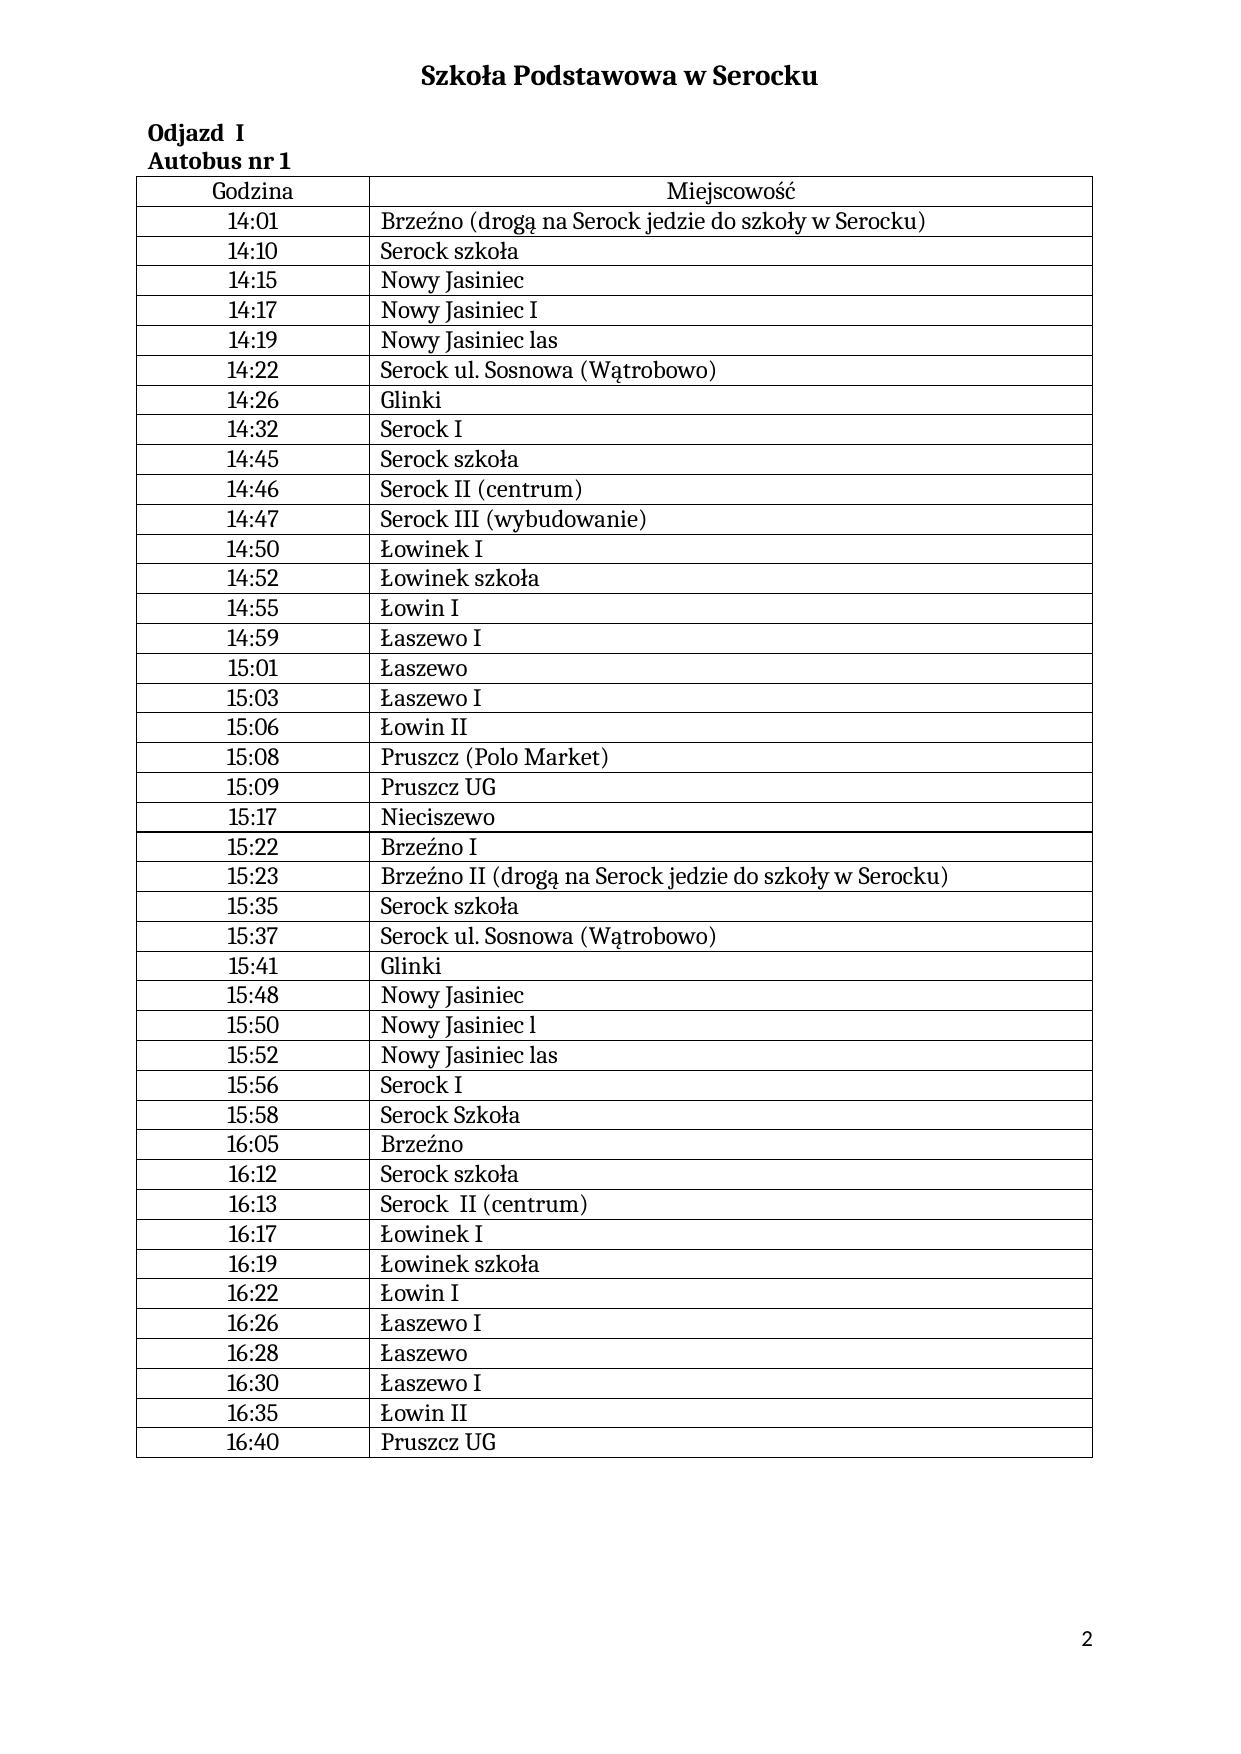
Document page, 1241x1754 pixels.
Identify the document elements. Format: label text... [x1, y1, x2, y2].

table_cell Serock I [370, 1071, 1092, 1099]
table_cell Nowy Jasiniec las [370, 1041, 1092, 1070]
table_cell 15:22 [137, 833, 369, 861]
text Odjazd I [148, 118, 1092, 147]
table_cell Łowin I [370, 594, 1092, 623]
table_cell 14:55 [137, 594, 369, 623]
table_cell Serock szkoła [370, 445, 1092, 474]
table_header Miejscowość [370, 177, 1092, 206]
table_cell 14:17 [137, 296, 369, 325]
table_cell Brzeźno [370, 1130, 1092, 1159]
table_cell 14:01 [137, 207, 369, 236]
table_cell 15:56 [137, 1071, 369, 1099]
table_cell Nowy Jasiniec l [370, 1011, 1092, 1040]
table_cell Serock III (wybudowanie) [370, 505, 1092, 533]
table_cell Glinki [370, 386, 1092, 414]
table_cell Łowinek I [370, 535, 1092, 563]
table_cell Łaszewo [370, 1339, 1092, 1368]
table_cell Serock Szkoła [370, 1101, 1092, 1129]
table_cell Serock II (centrum) [370, 475, 1092, 504]
table_cell Pruszcz (Polo Market) [370, 743, 1092, 772]
table_cell Brzeźno (drogą na Serock jedzie do szkoły w Serocku) [370, 207, 1092, 236]
table_cell Brzeźno I [370, 833, 1092, 861]
table_cell 15:03 [137, 684, 369, 712]
table_cell 15:48 [137, 981, 369, 1010]
table_cell Łowin I [370, 1279, 1092, 1308]
table_cell Łowin II [370, 1399, 1092, 1427]
table_cell Nowy Jasiniec I [370, 296, 1092, 325]
table_cell 15:23 [137, 862, 369, 891]
table_cell 15:35 [137, 892, 369, 921]
table_cell 15:41 [137, 952, 369, 980]
table_cell 15:58 [137, 1101, 369, 1129]
table_cell 15:50 [137, 1011, 369, 1040]
table_cell 14:50 [137, 535, 369, 563]
table_cell 15:09 [137, 773, 369, 802]
table_cell 14:22 [137, 356, 369, 384]
table_cell 14:52 [137, 564, 369, 593]
table_cell 16:28 [137, 1339, 369, 1368]
table_cell 14:45 [137, 445, 369, 474]
table_cell 16:13 [137, 1190, 369, 1219]
table_header Godzina [137, 177, 369, 206]
table_cell Serock II (centrum) [370, 1190, 1092, 1219]
table_cell Łaszewo I [370, 1309, 1092, 1338]
table_cell Nieciszewo [370, 803, 1092, 831]
table_cell Łaszewo [370, 654, 1092, 682]
table_cell 15:37 [137, 922, 369, 951]
table_cell 16:40 [137, 1428, 369, 1457]
table_cell Pruszcz UG [370, 1428, 1092, 1457]
table_cell Brzeźno II (drogą na Serock jedzie do szkoły w Serocku) [370, 862, 1092, 891]
table_cell 15:01 [137, 654, 369, 682]
table_cell Łowinek szkoła [370, 1250, 1092, 1278]
table_cell Nowy Jasiniec las [370, 326, 1092, 355]
table_cell 16:26 [137, 1309, 369, 1338]
table_cell 15:52 [137, 1041, 369, 1070]
table_cell Serock ul. Sosnowa (Wątrobowo) [370, 922, 1092, 951]
table_cell 16:35 [137, 1399, 369, 1427]
table_cell 16:22 [137, 1279, 369, 1308]
table_cell Serock szkoła [370, 892, 1092, 921]
table_cell 14:47 [137, 505, 369, 533]
table_cell 16:30 [137, 1369, 369, 1397]
table_cell Łaszewo I [370, 684, 1092, 712]
table_cell 16:19 [137, 1250, 369, 1278]
table_cell 16:17 [137, 1220, 369, 1248]
table_cell Glinki [370, 952, 1092, 980]
table_cell Pruszcz UG [370, 773, 1092, 802]
table_cell Nowy Jasiniec [370, 266, 1092, 295]
table_cell Łowin II [370, 713, 1092, 742]
table_cell Łowinek szkoła [370, 564, 1092, 593]
table_cell 14:46 [137, 475, 369, 504]
table_cell 15:06 [137, 713, 369, 742]
table_cell 16:12 [137, 1160, 369, 1189]
table_cell Łaszewo I [370, 1369, 1092, 1397]
table_cell Serock ul. Sosnowa (Wątrobowo) [370, 356, 1092, 384]
table_cell 14:26 [137, 386, 369, 414]
table_cell Łaszewo I [370, 624, 1092, 653]
table_cell 14:32 [137, 415, 369, 444]
text Szkoła Podstawowa w Serocku [148, 59, 1092, 93]
table_cell Serock I [370, 415, 1092, 444]
table_cell 14:15 [137, 266, 369, 295]
table_cell 14:19 [137, 326, 369, 355]
table_cell 16:05 [137, 1130, 369, 1159]
text Autobus nr 1 [148, 147, 1092, 176]
table_cell Serock szkoła [370, 237, 1092, 265]
table_cell Serock szkoła [370, 1160, 1092, 1189]
table_cell Łowinek I [370, 1220, 1092, 1248]
table_cell 14:59 [137, 624, 369, 653]
table_cell 14:10 [137, 237, 369, 265]
table_cell 15:08 [137, 743, 369, 772]
table_cell 15:17 [137, 803, 369, 831]
table_cell Nowy Jasiniec [370, 981, 1092, 1010]
